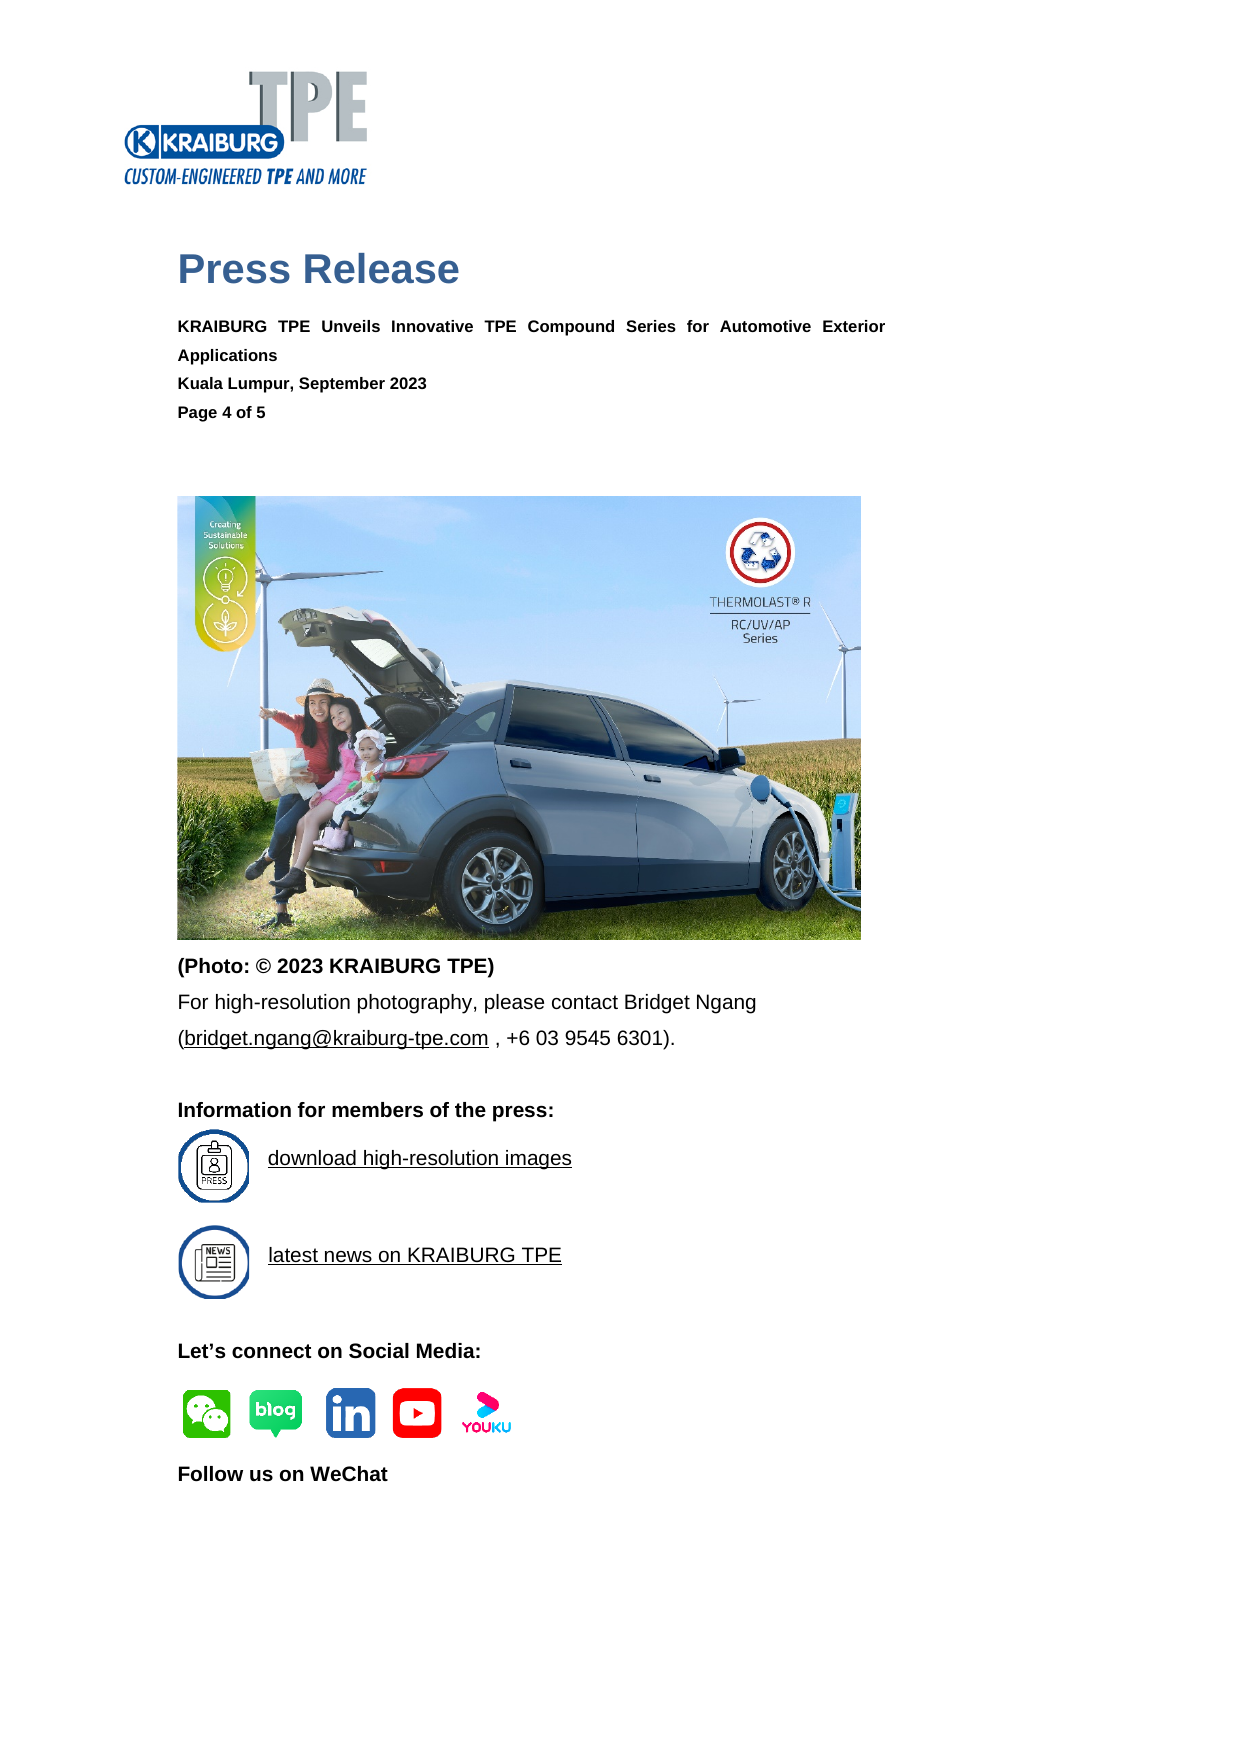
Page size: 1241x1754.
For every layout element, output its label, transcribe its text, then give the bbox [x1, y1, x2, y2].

text Let’s connect on Social Media: [177, 1339, 886, 1363]
picture [177, 496, 861, 940]
picture [177, 1225, 249, 1298]
picture [326, 1388, 376, 1438]
picture [176, 1129, 249, 1201]
text download high-resolution images [249, 1146, 886, 1170]
picture [392, 1388, 442, 1438]
picture [247, 1389, 303, 1438]
picture [112, 55, 379, 200]
picture [453, 1387, 519, 1438]
text Information for members of the press: [177, 1098, 886, 1122]
picture [183, 1390, 231, 1438]
text (Photo: © 2023 KRAIBURG TPE) [177, 954, 886, 978]
text For high-resolution photography, please contact Bridget Ngang (bridget.ngang@kraiburg-tpe.com , +6 03 9545 6301). [177, 990, 886, 1050]
text latest news on KRAIBURG TPE [249, 1243, 886, 1267]
text Follow us on WeChat [177, 1462, 886, 1486]
